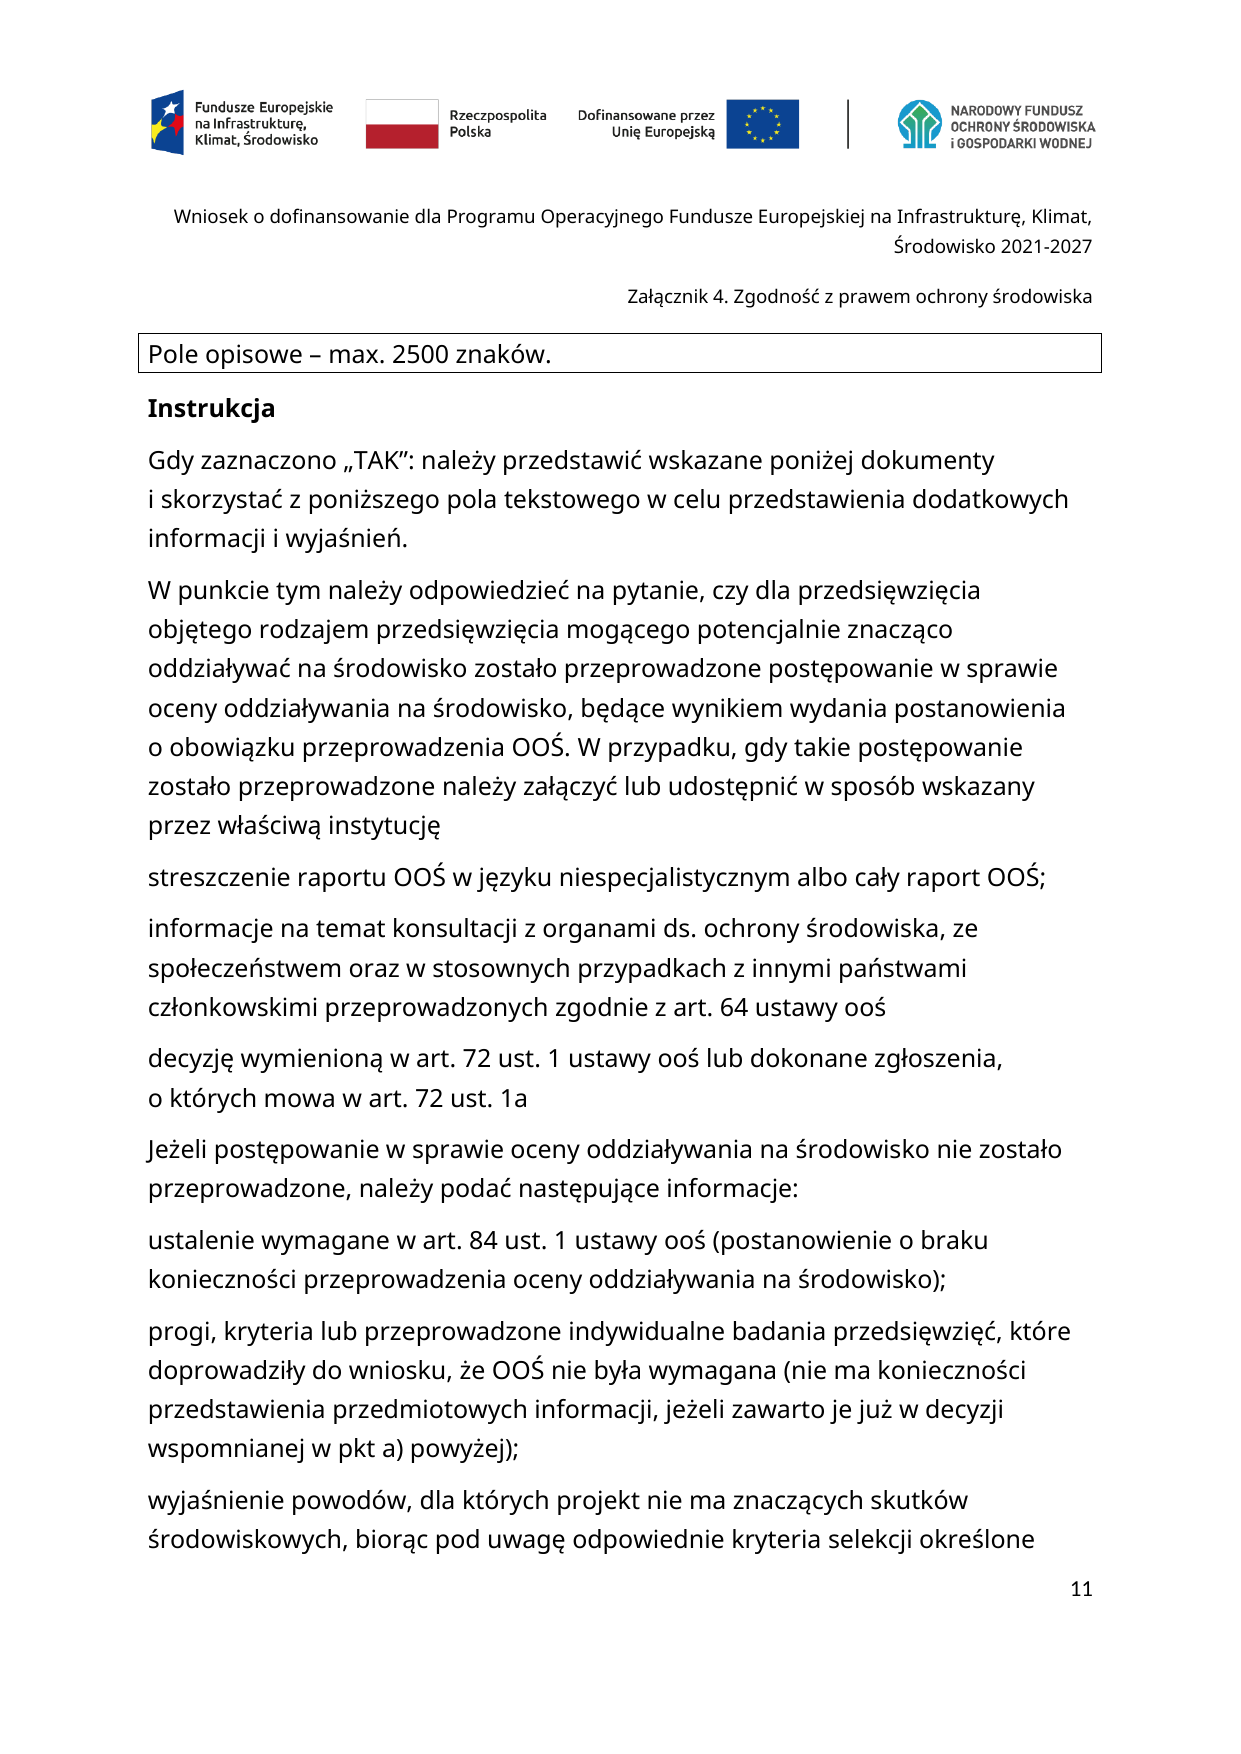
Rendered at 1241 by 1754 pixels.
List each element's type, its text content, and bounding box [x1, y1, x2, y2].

text Pole opisowe – max. 2500 znaków. [139, 334, 1101, 372]
text Jeżeli postępowanie w sprawie oceny oddziaływania na środowisko nie zostało przeprowadzone, należy podać następujące informacje: [148, 1132, 1093, 1205]
text Instrukcja [148, 391, 1093, 425]
text Gdy zaznaczono „TAK”: należy przedstawić wskazane poniżej dokumenty i skorzystać z poniższego pola tekstowego w celu przedstawienia dodatkowych informacji i wyjaśnień. [148, 443, 1093, 555]
text informacje na temat konsultacji z organami ds. ochrony środowiska, ze społeczeństwem oraz w stosownych przypadkach z innymi państwami członkowskimi przeprowadzonych zgodnie z art. 64 ustawy ooś [148, 911, 1093, 1023]
text W punkcie tym należy odpowiedzieć na pytanie, czy dla przedsięwzięcia objętego rodzajem przedsięwzięcia mogącego potencjalnie znacząco oddziaływać na środowisko zostało przeprowadzone postępowanie w sprawie oceny oddziaływania na środowisko, będące wynikiem wydania postanowienia o obowiązku przeprowadzenia OOŚ. W przypadku, gdy takie postępowanie zostało przeprowadzone należy załączyć lub udostępnić w sposób wskazany przez właściwą instytucję [148, 573, 1093, 842]
text ustalenie wymagane w art. 84 ust. 1 ustawy ooś (postanowienie o braku konieczności przeprowadzenia oceny oddziaływania na środowisko); [148, 1223, 1093, 1296]
text decyzję wymienioną w art. 72 ust. 1 ustawy ooś lub dokonane zgłoszenia, o których mowa w art. 72 ust. 1a [148, 1041, 1093, 1114]
text streszczenie raportu OOŚ w języku niespecjalistycznym albo cały raport OOŚ; [148, 859, 1093, 893]
picture [134, 73, 1108, 171]
text progi, kryteria lub przeprowadzone indywidualne badania przedsięwzięć, które doprowadziły do wniosku, że OOŚ nie była wymagana (nie ma konieczności przedstawienia przedmiotowych informacji, jeżeli zawarto je już w decyzji wspomnianej w pkt a) powyżej); [148, 1314, 1093, 1465]
